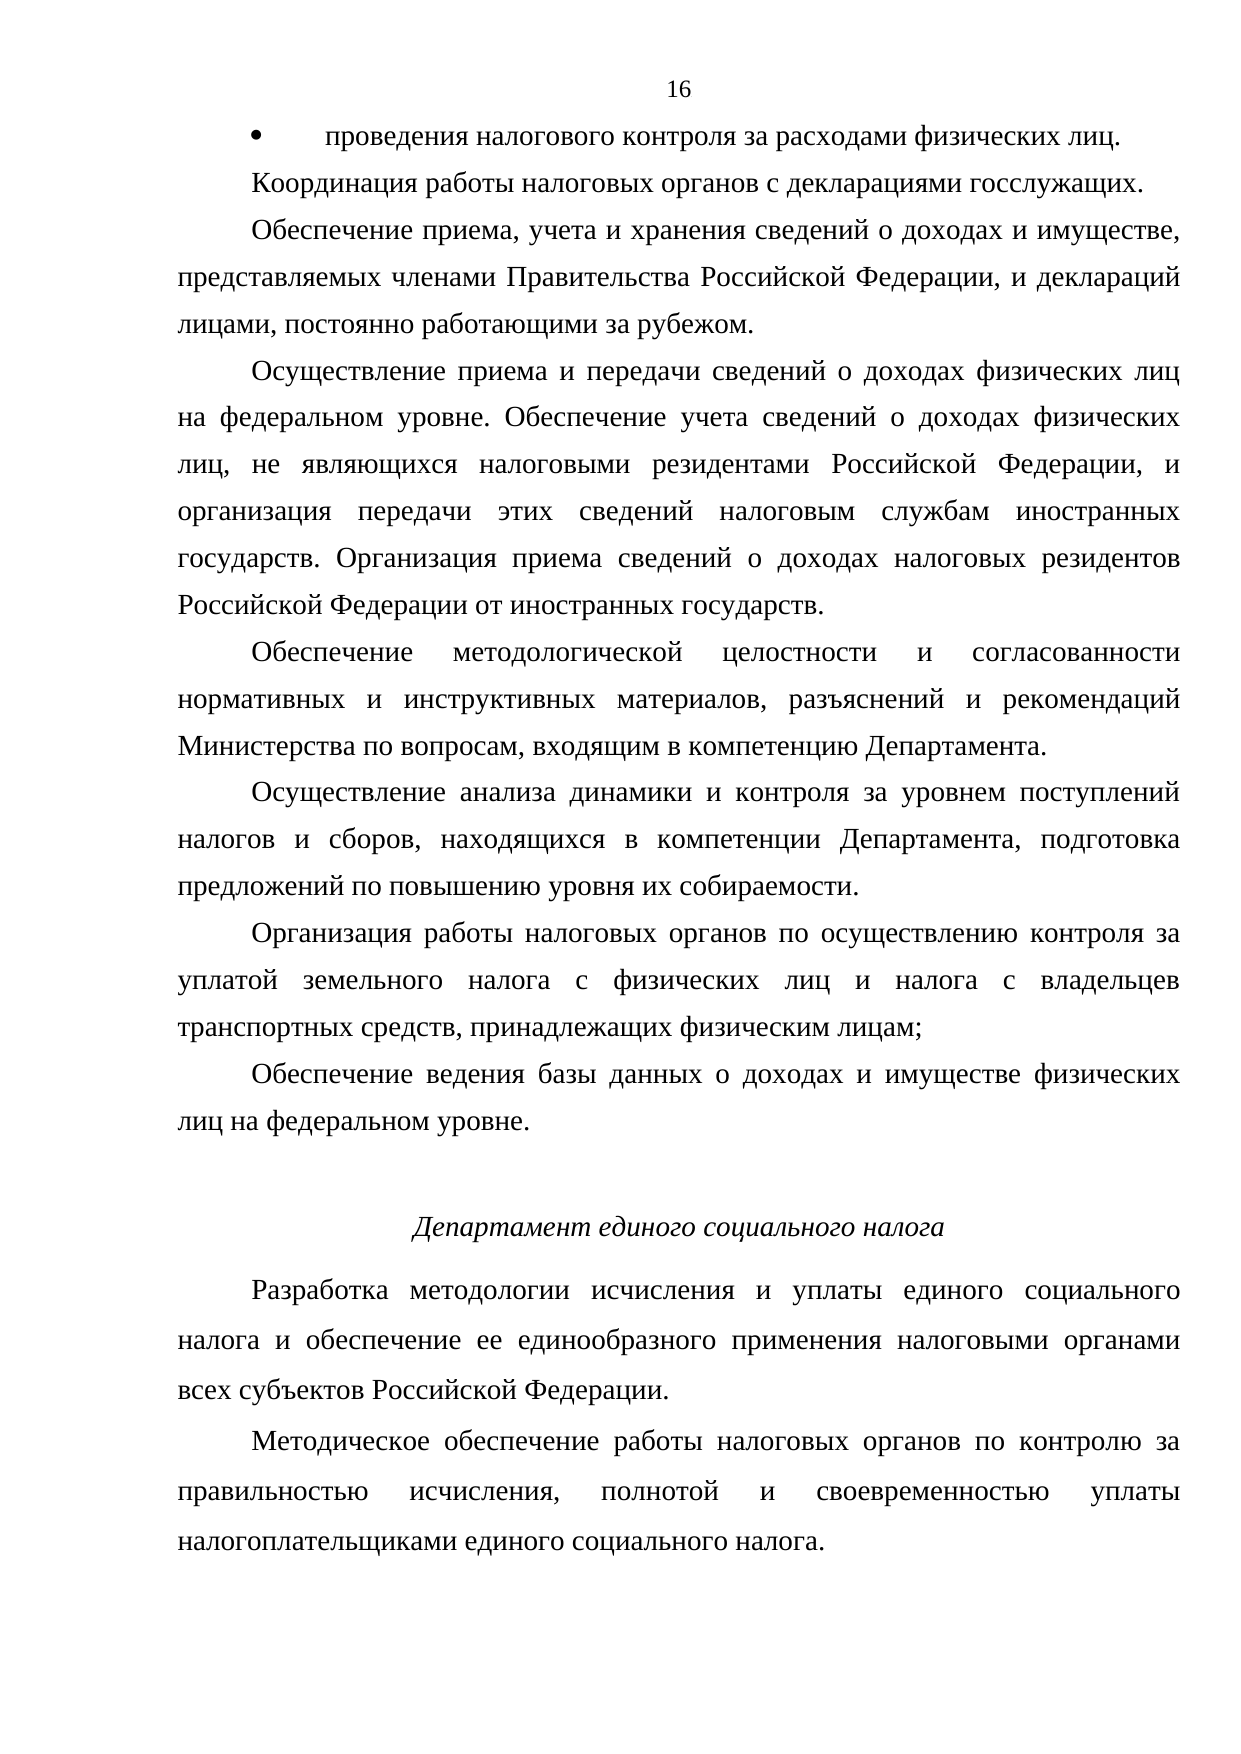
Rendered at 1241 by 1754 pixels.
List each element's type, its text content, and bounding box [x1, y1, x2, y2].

text Обеспечение приема, учета и хранения сведений о доходах и имуществе, представляемых членами Правительства Российской Федерации, и деклараций лицами, постоянно работающими за рубежом. [177, 212, 1181, 339]
text Организация работы налоговых органов по осуществлению контроля за уплатой земельного налога с физических лиц и налога с владельцев транспортных средств, принадлежащих физическим лицам; [177, 915, 1181, 1042]
text Обеспечение методологической целостности и согласованности нормативных и инструктивных материалов, разъяснений и рекомендаций Министерства по вопросам, входящим в компетенцию Департамента. [177, 634, 1181, 761]
text Обеспечение ведения базы данных о доходах и имуществе физических лиц на федеральном уровне. [177, 1056, 1181, 1136]
text Разработка методологии исчисления и уплаты единого социального налога и обеспечение ее единообразного применения налоговыми органами всех субъектов Российской Федерации. [177, 1272, 1181, 1406]
text Осуществление анализа динамики и контроля за уровнем поступлений налогов и сборов, находящихся в компетенции Департамента, подготовка предложений по повышению уровня их собираемости. [177, 774, 1181, 902]
list проведения налогового контроля за расходами физических лиц. [177, 118, 1181, 152]
text Осуществление приема и передачи сведений о доходах физических лиц на федеральном уровне. Обеспечение учета сведений о доходах физических лиц, не являющихся налоговыми резидентами Российской Федерации, и организация передачи этих сведений налоговым службам иностранных государств. Организация приема сведений о доходах налоговых резидентов Российской Федерации от иностранных государств. [177, 353, 1181, 621]
text Координация работы налоговых органов с декларациями госслужащих. [177, 165, 1181, 199]
text Департамент единого социального налога [177, 1209, 1181, 1242]
text Методическое обеспечение работы налоговых органов по контролю за правильностью исчисления, полнотой и своевременностью уплаты налогоплательщиками единого социального налога. [177, 1423, 1181, 1557]
